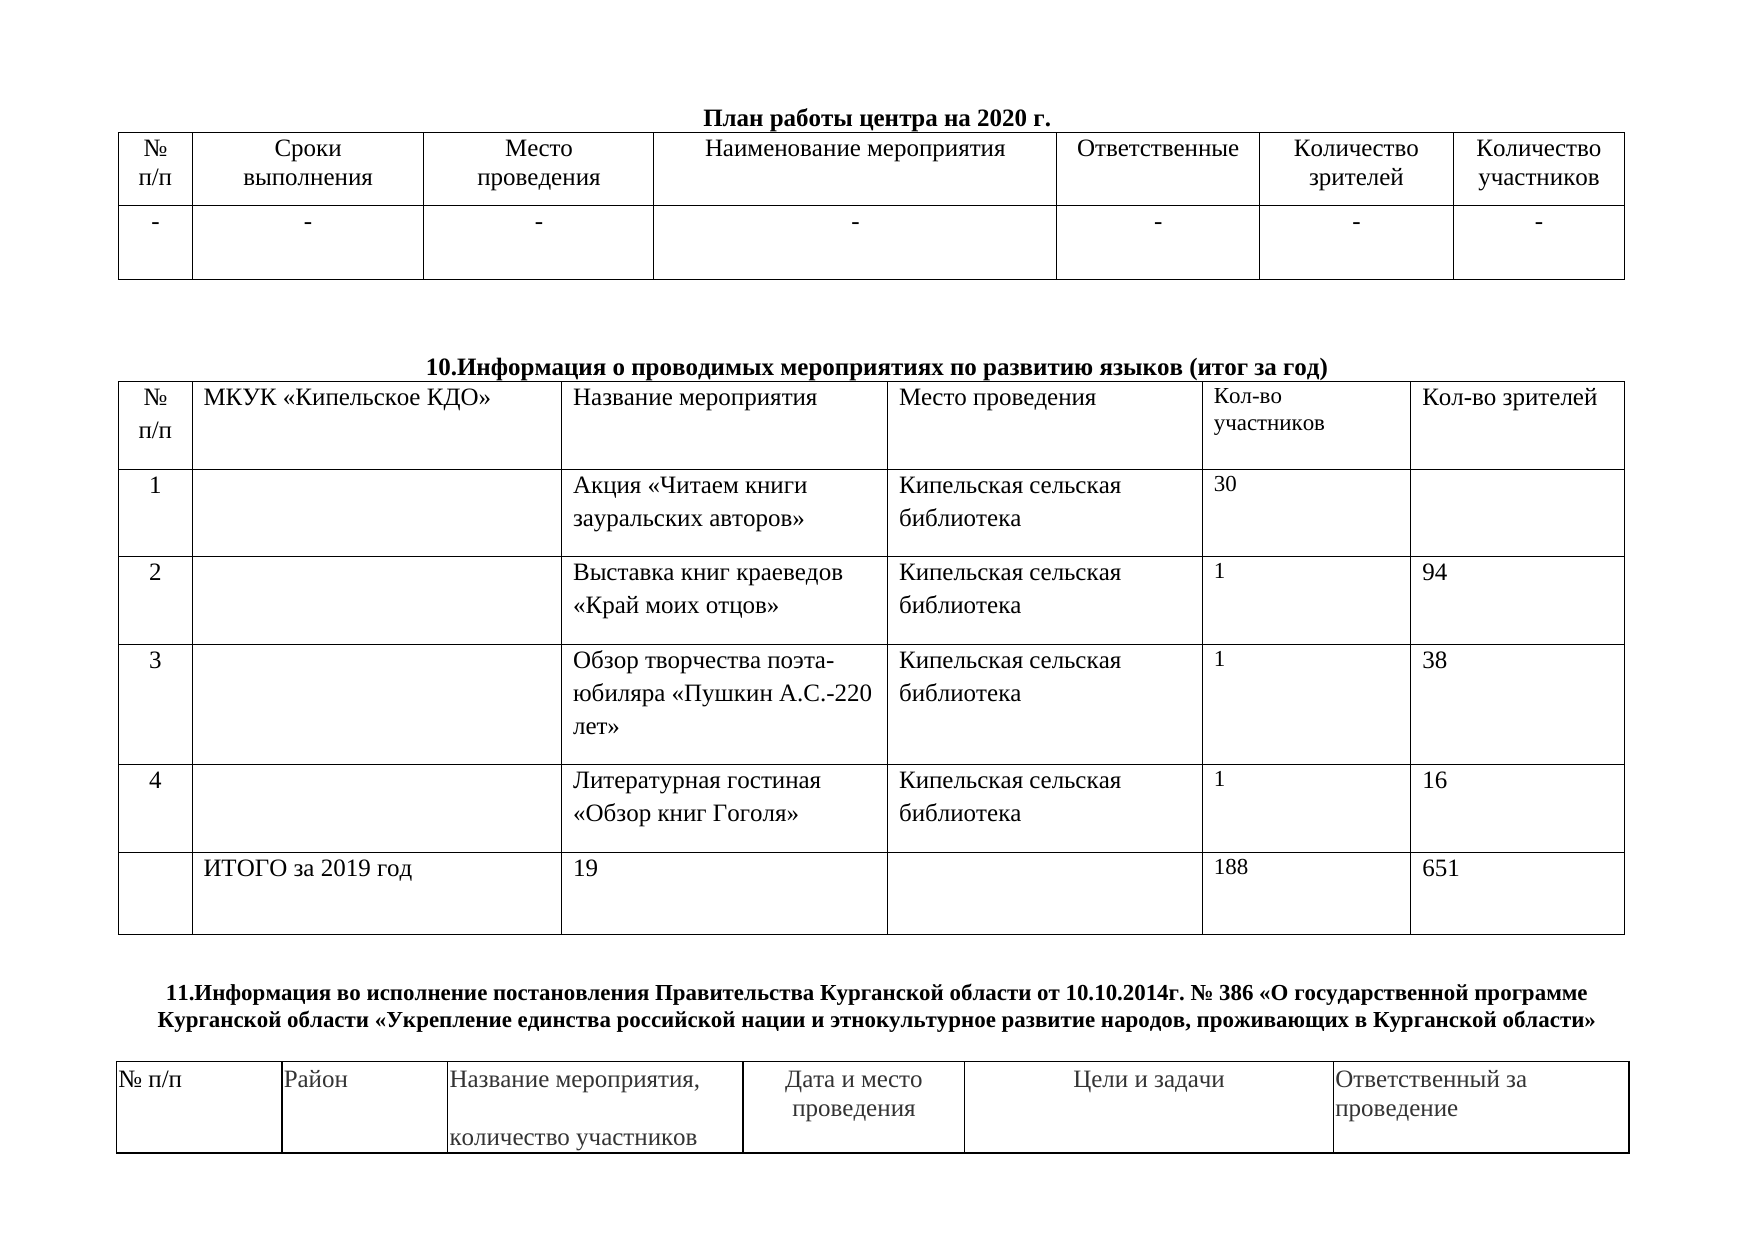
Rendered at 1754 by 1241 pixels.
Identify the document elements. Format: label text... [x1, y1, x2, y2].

table_cell 19 [562, 853, 887, 934]
table_cell - [1057, 206, 1259, 278]
table_cell Кипельская сельская библиотека [888, 470, 1202, 556]
table_header Сроки выполнения [193, 133, 423, 205]
table_cell Литературная гостиная «Обзор книг Гоголя» [562, 765, 887, 852]
table_cell - [193, 206, 423, 278]
table_header Название мероприятия [562, 382, 887, 469]
table_header № п/п [119, 133, 192, 205]
table_cell Кипельская сельская библиотека [888, 557, 1202, 644]
table_header Ответственный за проведение [1334, 1062, 1628, 1152]
table_cell 1 [1203, 765, 1410, 852]
table_header Район [283, 1062, 447, 1152]
table_cell - [1260, 206, 1453, 278]
table_cell Кипельская сельская библиотека [888, 645, 1202, 764]
table_cell [1411, 470, 1624, 556]
table_cell 1 [1203, 645, 1410, 764]
table_cell [888, 853, 1202, 934]
table_cell Выставка книг краеведов «Край моих отцов» [562, 557, 887, 644]
table_cell [193, 557, 561, 644]
table_cell 1 [1203, 557, 1410, 644]
table_cell [193, 645, 561, 764]
table_header № п/п [117, 1062, 281, 1152]
table_cell 1 [119, 470, 192, 556]
text 10.Информация о проводимых мероприятиях по развитию языков (итог за год) [118, 352, 1636, 381]
text 11.Информация во исполнение постановления Правительства Курганской области от 10.10.2014г. № 386 «О государственной программе Курганской области «Укрепление единства российской нации и этнокультурное развитие народов, проживающих в Курганской области» [118, 979, 1636, 1032]
text План работы центра на 2020 г. [118, 103, 1636, 132]
table_cell 3 [119, 645, 192, 764]
table_cell - [654, 206, 1056, 278]
table_cell [193, 765, 561, 852]
table_cell Кипельская сельская библиотека [888, 765, 1202, 852]
table_header Кол-во участников [1203, 382, 1410, 469]
table_cell Обзор творчества поэта-юбиляра «Пушкин А.С.-220 лет» [562, 645, 887, 764]
table_header Название мероприятия, количество участников [448, 1062, 742, 1152]
table_cell - [1454, 206, 1624, 278]
table_header МКУК «Кипельское КДО» [193, 382, 561, 469]
table_cell 2 [119, 557, 192, 644]
table_header Место проведения [888, 382, 1202, 469]
table_header Место проведения [424, 133, 653, 205]
table_cell 16 [1411, 765, 1624, 852]
table_header Дата и место проведения [744, 1062, 964, 1152]
table_cell Акция «Читаем книги зауральских авторов» [562, 470, 887, 556]
table_header № п/п [119, 382, 192, 469]
table_cell 188 [1203, 853, 1410, 934]
table_cell [119, 853, 192, 934]
table_cell 38 [1411, 645, 1624, 764]
table_header Кол-во зрителей [1411, 382, 1624, 469]
table_header Цели и задачи [965, 1062, 1333, 1152]
table_header Количество участников [1454, 133, 1624, 205]
table_cell ИТОГО за 2019 год [193, 853, 561, 934]
table_cell - [424, 206, 653, 278]
table_cell 4 [119, 765, 192, 852]
table_cell - [119, 206, 192, 278]
table_header Наименование мероприятия [654, 133, 1056, 205]
table_header Ответственные [1057, 133, 1259, 205]
table_cell [193, 470, 561, 556]
table_cell 30 [1203, 470, 1410, 556]
table_cell 94 [1411, 557, 1624, 644]
table_cell 651 [1411, 853, 1624, 934]
table_header Количество зрителей [1260, 133, 1453, 205]
